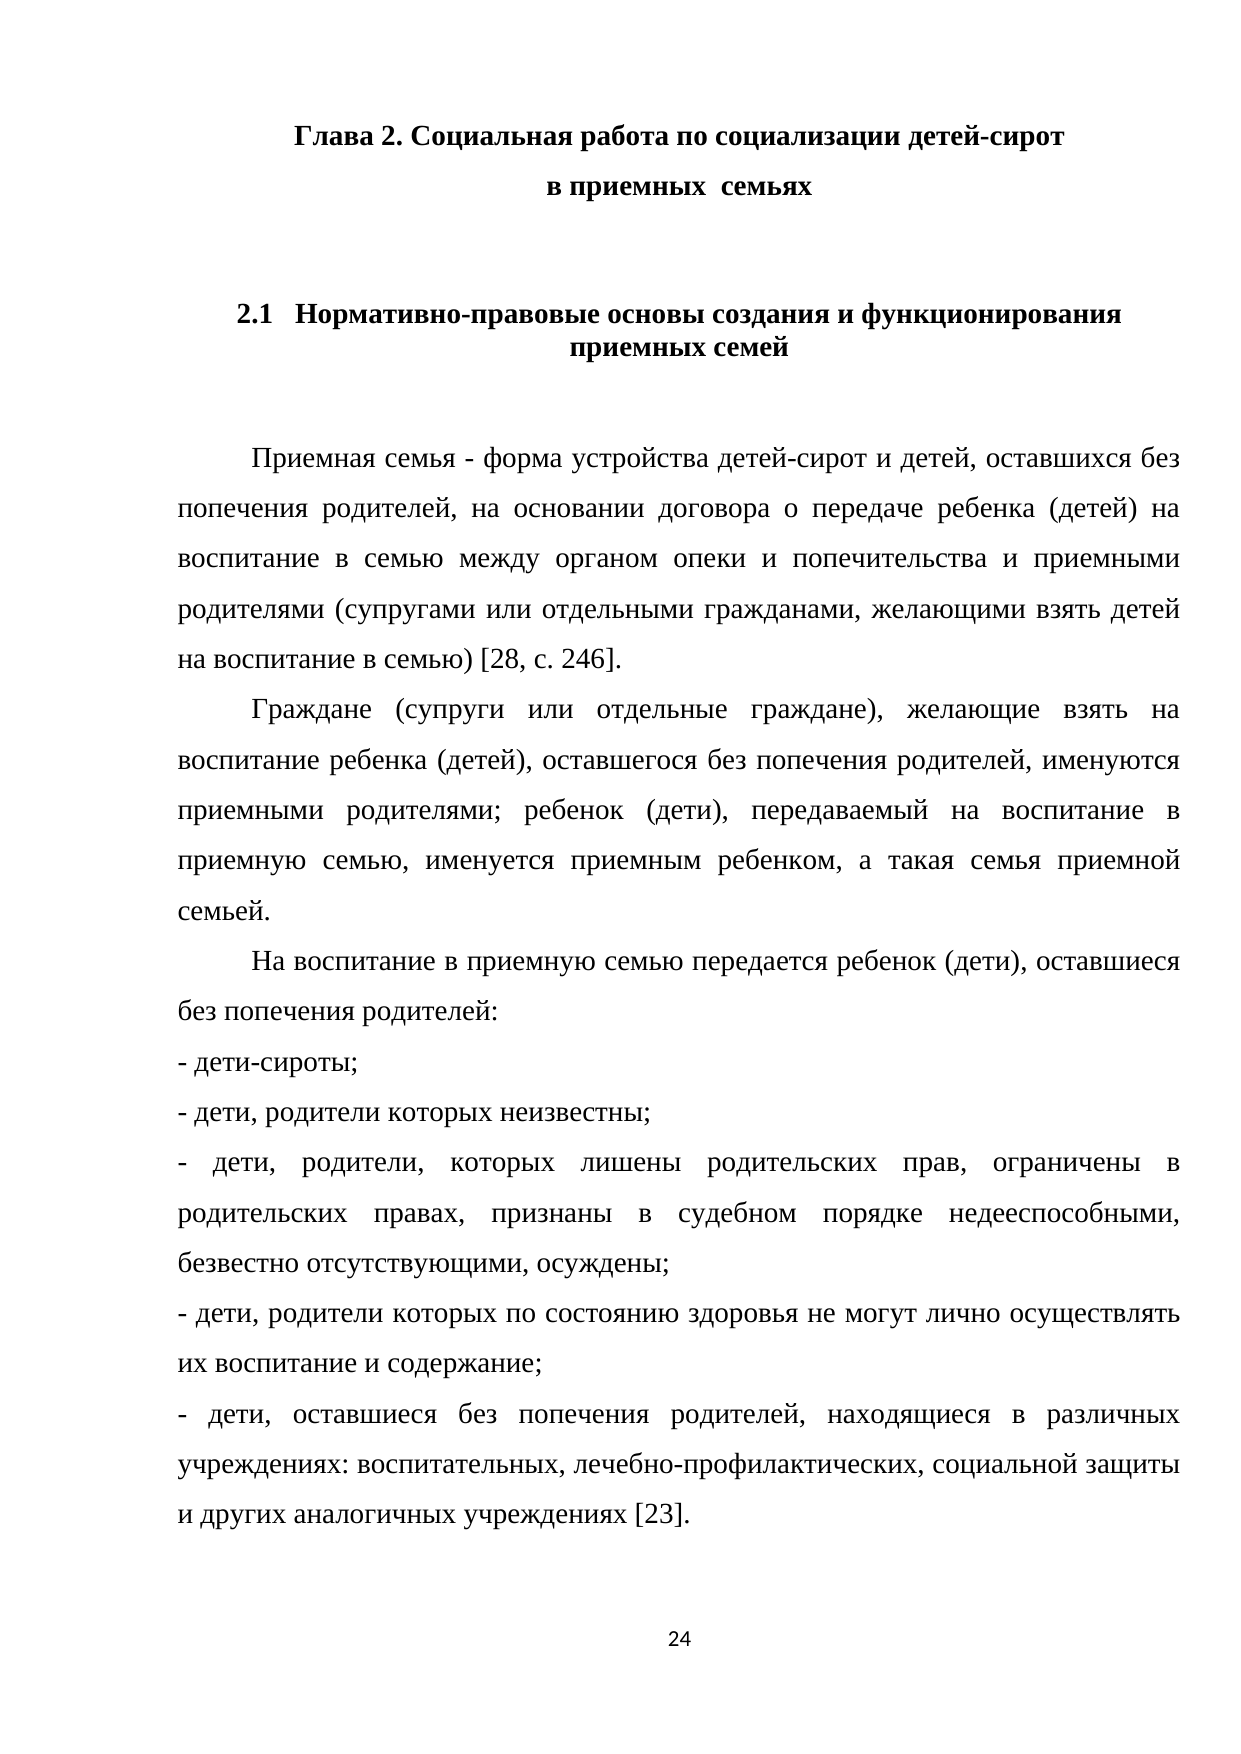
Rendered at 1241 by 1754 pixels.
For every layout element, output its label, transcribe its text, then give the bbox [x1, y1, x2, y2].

text - дети, родители, которых лишены родительских прав, ограничены в родительских правах, признаны в судебном порядке недееспособными, безвестно отсутствующими, осуждены; [177, 1144, 1181, 1278]
text 2.1 Нормативно-правовые основы создания и функционирования приемных семей [177, 296, 1181, 363]
text - дети-сироты; [177, 1044, 1181, 1077]
text На воспитание в приемную семью передается ребенок (дети), оставшиеся без попечения родителей: [177, 943, 1181, 1027]
text Глава 2. Социальная работа по социализации детей-сирот [177, 118, 1181, 152]
text - дети, родители которых неизвестны; [177, 1094, 1181, 1128]
text - дети, оставшиеся без попечения родителей, находящиеся в различных учреждениях: воспитательных, лечебно-профилактических, социальной защиты и других аналогичных учреждениях [23]. [177, 1396, 1181, 1530]
text - дети, родители которых по состоянию здоровья не могут лично осуществлять их воспитание и содержание; [177, 1295, 1181, 1379]
text Граждане (супруги или отдельные граждане), желающие взять на воспитание ребенка (детей), оставшегося без попечения родителей, именуются приемными родителями; ребенок (дети), передаваемый на воспитание в приемную семью, именуется приемным ребенком, а такая семья приемной семьей. [177, 692, 1181, 926]
text в приемных семьях [177, 168, 1181, 202]
text Приемная семья - форма устройства детей-сирот и детей, оставшихся без попечения родителей, на основании договора о передаче ребенка (детей) на воспитание в семью между органом опеки и попечительства и приемными родителями (супругами или отдельными гражданами, желающими взять детей на воспитание в семью) [28, с. 246]. [177, 440, 1181, 675]
